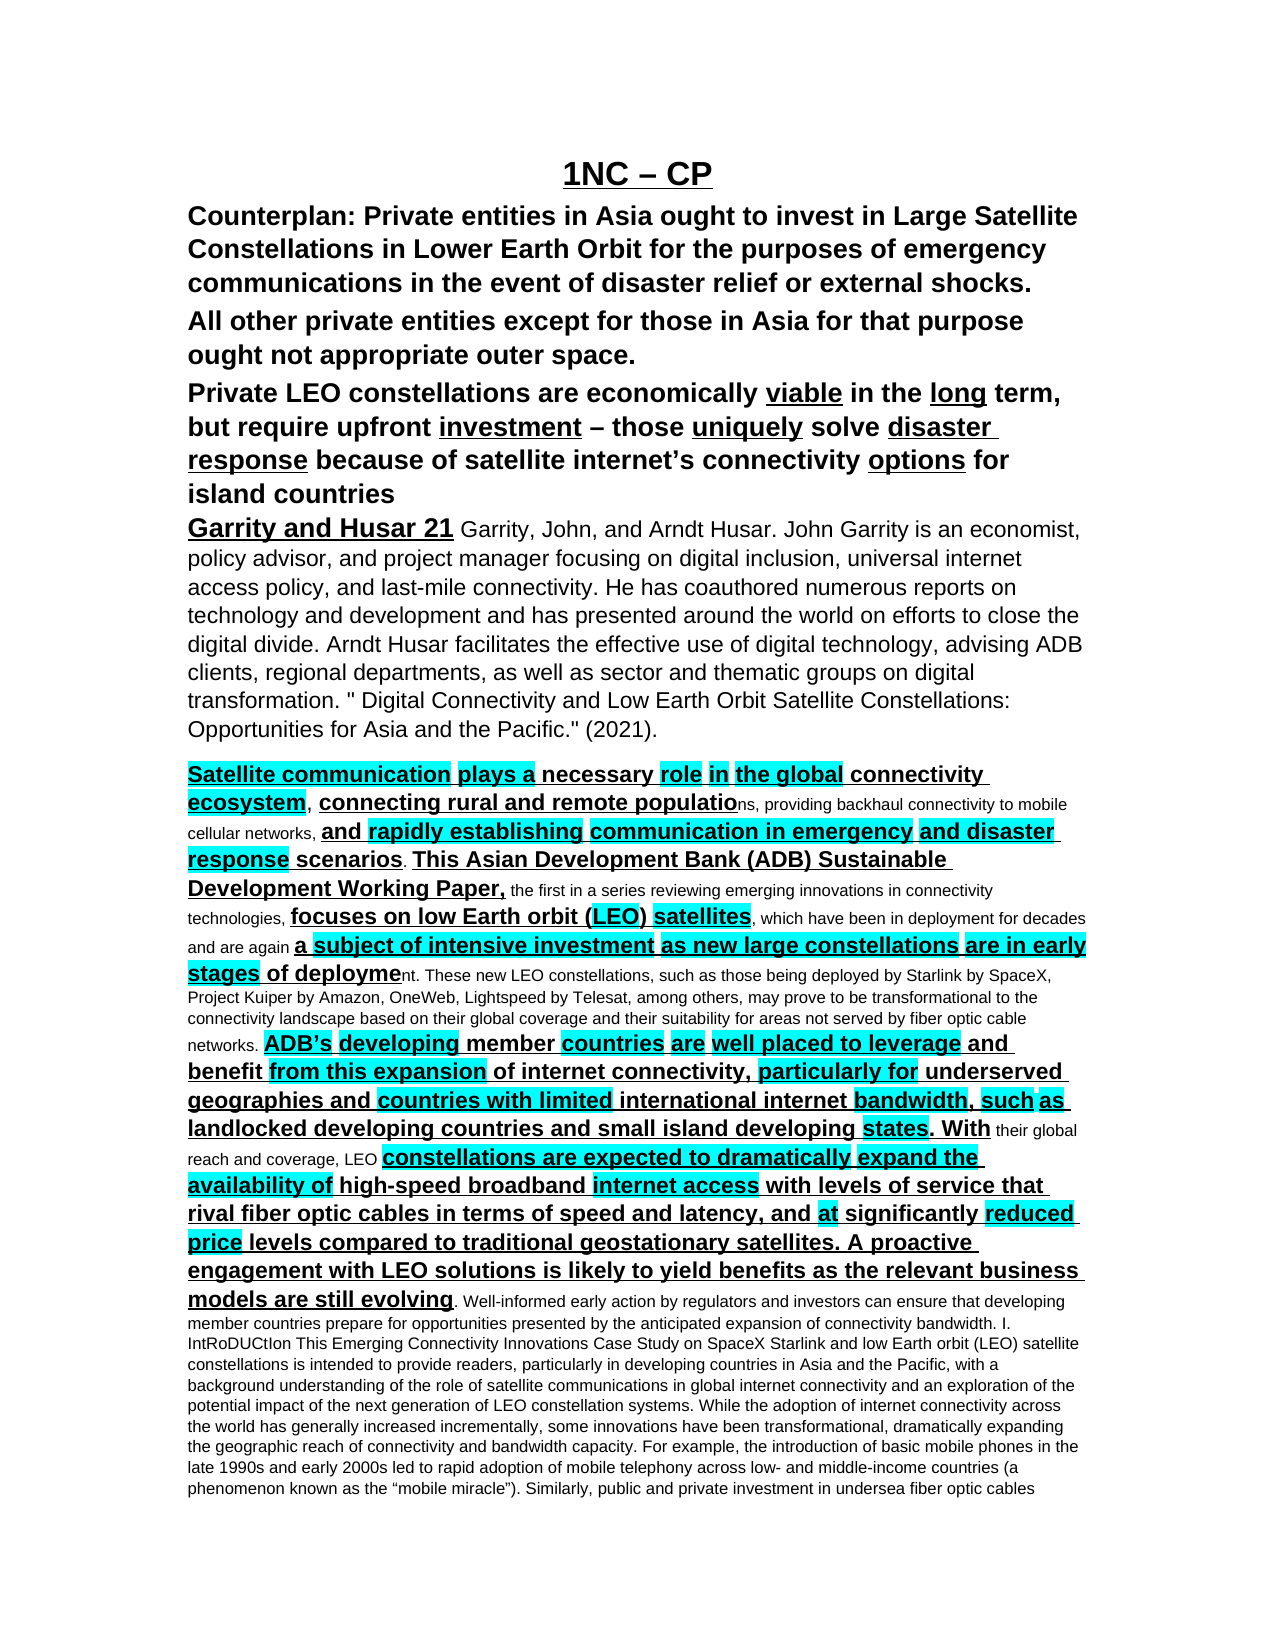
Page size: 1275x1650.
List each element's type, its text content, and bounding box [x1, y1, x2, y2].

subtitle All other private entities except for those in Asia for that purpose ought not appropriate outer space. [187, 305, 1087, 370]
subtitle Private LEO constellations are economically viable in the long term, but require upfront investment – those uniquely solve disaster response because of satellite internet’s connectivity options for island countries [187, 377, 1087, 509]
subtitle Counterplan: Private entities in Asia ought to invest in Large Satellite Constellations in Lower Earth Orbit for the purposes of emergency communications in the event of disaster relief or external shocks. [187, 200, 1087, 298]
text Garrity and Husar 21 Garrity, John, and Arndt Husar. John Garrity is an economist, policy advisor, and project manager focusing on digital inclusion, universal internet access policy, and last-mile connectivity. He has coauthored numerous reports on technology and development and has presented around the world on efforts to close the digital divide. Arndt Husar facilitates the effective use of digital technology, advising ADB clients, regional departments, as well as sector and thematic groups on digital transformation. " Digital Connectivity and Low Earth Orbit Satellite Constellations: Opportunities for Asia and the Pacific." (2021). [187, 512, 1087, 742]
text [187, 761, 1087, 1498]
subtitle 1NC – CP [187, 154, 1087, 193]
